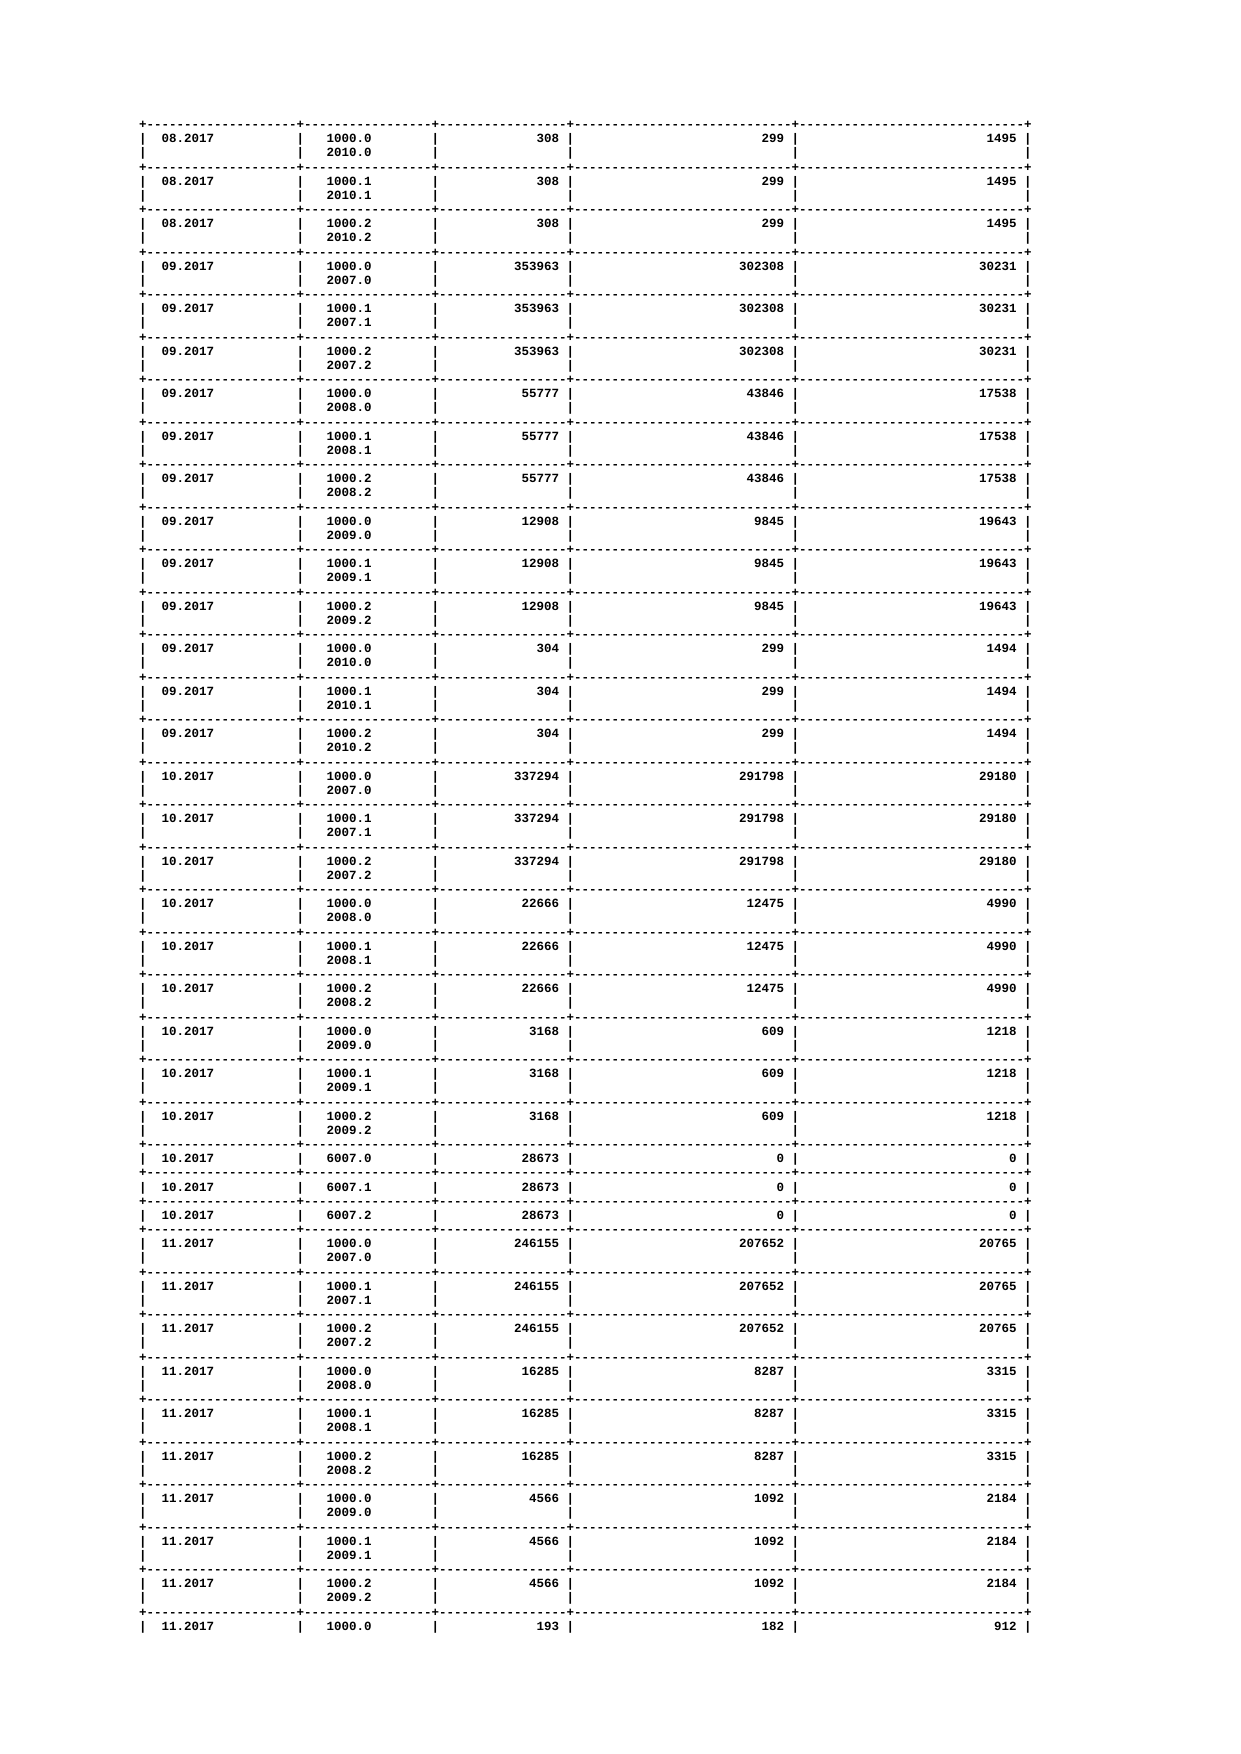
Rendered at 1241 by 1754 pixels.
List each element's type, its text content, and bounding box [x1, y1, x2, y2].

text | | 2010.1 | | | | [139, 699, 1101, 713]
text +--------------------+-----------------+-----------------+-----------------------------+------------------------------+ [139, 1266, 1101, 1280]
text +--------------------+-----------------+-----------------+-----------------------------+------------------------------+ [139, 756, 1101, 770]
text +--------------------+-----------------+-----------------+-----------------------------+------------------------------+ [139, 926, 1101, 940]
text | 09.2017 | 1000.0 | 353963 | 302308 | 30231 | [139, 260, 1101, 274]
text +--------------------+-----------------+-----------------+-----------------------------+------------------------------+ [139, 331, 1101, 345]
text +--------------------+-----------------+-----------------+-----------------------------+------------------------------+ [139, 798, 1101, 812]
text +--------------------+-----------------+-----------------+-----------------------------+------------------------------+ [139, 628, 1101, 642]
text | 09.2017 | 1000.2 | 55777 | 43846 | 17538 | [139, 472, 1101, 486]
text | | 2007.2 | | | | [139, 359, 1101, 373]
text | 09.2017 | 1000.1 | 55777 | 43846 | 17538 | [139, 430, 1101, 444]
text +--------------------+-----------------+-----------------+-----------------------------+------------------------------+ [139, 416, 1101, 430]
text | 09.2017 | 1000.1 | 12908 | 9845 | 19643 | [139, 557, 1101, 571]
text +--------------------+-----------------+-----------------+-----------------------------+------------------------------+ [139, 1351, 1101, 1365]
text | 09.2017 | 1000.0 | 304 | 299 | 1494 | [139, 642, 1101, 656]
text | | 2010.2 | | | | [139, 231, 1101, 246]
text | 11.2017 | 1000.1 | 4566 | 1092 | 2184 | [139, 1535, 1101, 1549]
text | 10.2017 | 1000.1 | 337294 | 291798 | 29180 | [139, 812, 1101, 826]
text | 09.2017 | 1000.0 | 55777 | 43846 | 17538 | [139, 387, 1101, 401]
text | 11.2017 | 1000.0 | 246155 | 207652 | 20765 | [139, 1237, 1101, 1251]
text | 10.2017 | 1000.1 | 22666 | 12475 | 4990 | [139, 940, 1101, 954]
text | | 2009.1 | | | | [139, 571, 1101, 586]
text +--------------------+-----------------+-----------------+-----------------------------+------------------------------+ [139, 671, 1101, 685]
text | 11.2017 | 1000.0 | 16285 | 8287 | 3315 | [139, 1365, 1101, 1379]
text | | 2010.2 | | | | [139, 741, 1101, 756]
text | 10.2017 | 1000.0 | 22666 | 12475 | 4990 | [139, 897, 1101, 911]
text | 10.2017 | 6007.1 | 28673 | 0 | 0 | [139, 1181, 1101, 1195]
text | | 2008.2 | | | | [139, 486, 1101, 501]
text | 10.2017 | 1000.1 | 3168 | 609 | 1218 | [139, 1067, 1101, 1081]
text | | 2010.0 | | | | [139, 146, 1101, 161]
text | 10.2017 | 1000.2 | 22666 | 12475 | 4990 | [139, 982, 1101, 996]
text +--------------------+-----------------+-----------------+-----------------------------+------------------------------+ [139, 501, 1101, 515]
text +--------------------+-----------------+-----------------+-----------------------------+------------------------------+ [139, 713, 1101, 727]
text | | 2009.0 | | | | [139, 1039, 1101, 1053]
text | | 2007.0 | | | | [139, 784, 1101, 798]
text | | 2010.1 | | | | [139, 189, 1101, 203]
text | 10.2017 | 1000.2 | 337294 | 291798 | 29180 | [139, 855, 1101, 869]
text | | 2008.1 | | | | [139, 954, 1101, 968]
text | 10.2017 | 6007.2 | 28673 | 0 | 0 | [139, 1209, 1101, 1223]
text | 11.2017 | 1000.2 | 16285 | 8287 | 3315 | [139, 1450, 1101, 1464]
text | 08.2017 | 1000.1 | 308 | 299 | 1495 | [139, 175, 1101, 189]
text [139, 118, 1101, 132]
text +--------------------+-----------------+-----------------+-----------------------------+------------------------------+ [139, 246, 1101, 260]
text +--------------------+-----------------+-----------------+-----------------------------+------------------------------+ [139, 1166, 1101, 1181]
text | 09.2017 | 1000.0 | 12908 | 9845 | 19643 | [139, 515, 1101, 529]
text | | 2009.1 | | | | [139, 1549, 1101, 1563]
text | | 2008.0 | | | | [139, 1379, 1101, 1393]
text | 09.2017 | 1000.2 | 304 | 299 | 1494 | [139, 727, 1101, 741]
text +--------------------+-----------------+-----------------+-----------------------------+------------------------------+ [139, 1308, 1101, 1322]
text +--------------------+-----------------+-----------------+-----------------------------+------------------------------+ [139, 203, 1101, 217]
text | 10.2017 | 6007.0 | 28673 | 0 | 0 | [139, 1152, 1101, 1166]
text | | 2008.1 | | | | [139, 444, 1101, 458]
text | 11.2017 | 1000.2 | 4566 | 1092 | 2184 | [139, 1577, 1101, 1591]
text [139, 1606, 1101, 1620]
text | | 2008.2 | | | | [139, 1464, 1101, 1478]
text | | 2009.0 | | | | [139, 1506, 1101, 1521]
text | 11.2017 | 1000.1 | 16285 | 8287 | 3315 | [139, 1407, 1101, 1421]
text | 10.2017 | 1000.0 | 337294 | 291798 | 29180 | [139, 770, 1101, 784]
text | | 2008.0 | | | | [139, 401, 1101, 416]
text | 11.2017 | 1000.0 | 193 | 182 | 912 | [139, 1620, 1101, 1634]
text | 11.2017 | 1000.1 | 246155 | 207652 | 20765 | [139, 1280, 1101, 1294]
text +--------------------+-----------------+-----------------+-----------------------------+------------------------------+ [139, 1393, 1101, 1407]
text | | 2009.2 | | | | [139, 1124, 1101, 1138]
text | | 2007.0 | | | | [139, 274, 1101, 288]
text | 09.2017 | 1000.2 | 353963 | 302308 | 30231 | [139, 345, 1101, 359]
text +--------------------+-----------------+-----------------+-----------------------------+------------------------------+ [139, 1195, 1101, 1209]
text +--------------------+-----------------+-----------------+-----------------------------+------------------------------+ [139, 458, 1101, 472]
text | | 2008.1 | | | | [139, 1421, 1101, 1436]
text | | 2010.0 | | | | [139, 656, 1101, 671]
text | 11.2017 | 1000.2 | 246155 | 207652 | 20765 | [139, 1322, 1101, 1336]
text | 09.2017 | 1000.2 | 12908 | 9845 | 19643 | [139, 600, 1101, 614]
text +--------------------+-----------------+-----------------+-----------------------------+------------------------------+ [139, 1436, 1101, 1450]
text | | 2009.2 | | | | [139, 614, 1101, 628]
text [139, 161, 1101, 175]
text | 11.2017 | 1000.0 | 4566 | 1092 | 2184 | [139, 1492, 1101, 1506]
text | 09.2017 | 1000.1 | 304 | 299 | 1494 | [139, 685, 1101, 699]
text | | 2009.1 | | | | [139, 1081, 1101, 1096]
text +--------------------+-----------------+-----------------+-----------------------------+------------------------------+ [139, 373, 1101, 387]
text +--------------------+-----------------+-----------------+-----------------------------+------------------------------+ [139, 1521, 1101, 1535]
text +--------------------+-----------------+-----------------+-----------------------------+------------------------------+ [139, 841, 1101, 855]
text +--------------------+-----------------+-----------------+-----------------------------+------------------------------+ [139, 1138, 1101, 1152]
text +--------------------+-----------------+-----------------+-----------------------------+------------------------------+ [139, 543, 1101, 557]
text +--------------------+-----------------+-----------------+-----------------------------+------------------------------+ [139, 1223, 1101, 1237]
text | | 2009.0 | | | | [139, 529, 1101, 543]
text +--------------------+-----------------+-----------------+-----------------------------+------------------------------+ [139, 1478, 1101, 1492]
text +--------------------+-----------------+-----------------+-----------------------------+------------------------------+ [139, 1053, 1101, 1067]
text +--------------------+-----------------+-----------------+-----------------------------+------------------------------+ [139, 1096, 1101, 1110]
text | | 2007.2 | | | | [139, 869, 1101, 883]
text | | 2008.0 | | | | [139, 911, 1101, 926]
text | 09.2017 | 1000.1 | 353963 | 302308 | 30231 | [139, 302, 1101, 316]
text +--------------------+-----------------+-----------------+-----------------------------+------------------------------+ [139, 1563, 1101, 1577]
text | | 2009.2 | | | | [139, 1591, 1101, 1606]
text | | 2007.1 | | | | [139, 826, 1101, 841]
text | 08.2017 | 1000.2 | 308 | 299 | 1495 | [139, 217, 1101, 231]
text | 10.2017 | 1000.0 | 3168 | 609 | 1218 | [139, 1025, 1101, 1039]
text +--------------------+-----------------+-----------------+-----------------------------+------------------------------+ [139, 288, 1101, 302]
text | | 2008.2 | | | | [139, 996, 1101, 1011]
text +--------------------+-----------------+-----------------+-----------------------------+------------------------------+ [139, 586, 1101, 600]
text +--------------------+-----------------+-----------------+-----------------------------+------------------------------+ [139, 968, 1101, 982]
text | | 2007.1 | | | | [139, 1294, 1101, 1308]
text | 08.2017 | 1000.0 | 308 | 299 | 1495 | [139, 132, 1101, 146]
text | | 2007.1 | | | | [139, 316, 1101, 331]
text +--------------------+-----------------+-----------------+-----------------------------+------------------------------+ [139, 883, 1101, 897]
text | | 2007.2 | | | | [139, 1336, 1101, 1351]
text | | 2007.0 | | | | [139, 1251, 1101, 1266]
text +--------------------+-----------------+-----------------+-----------------------------+------------------------------+ [139, 1011, 1101, 1025]
text | 10.2017 | 1000.2 | 3168 | 609 | 1218 | [139, 1110, 1101, 1124]
